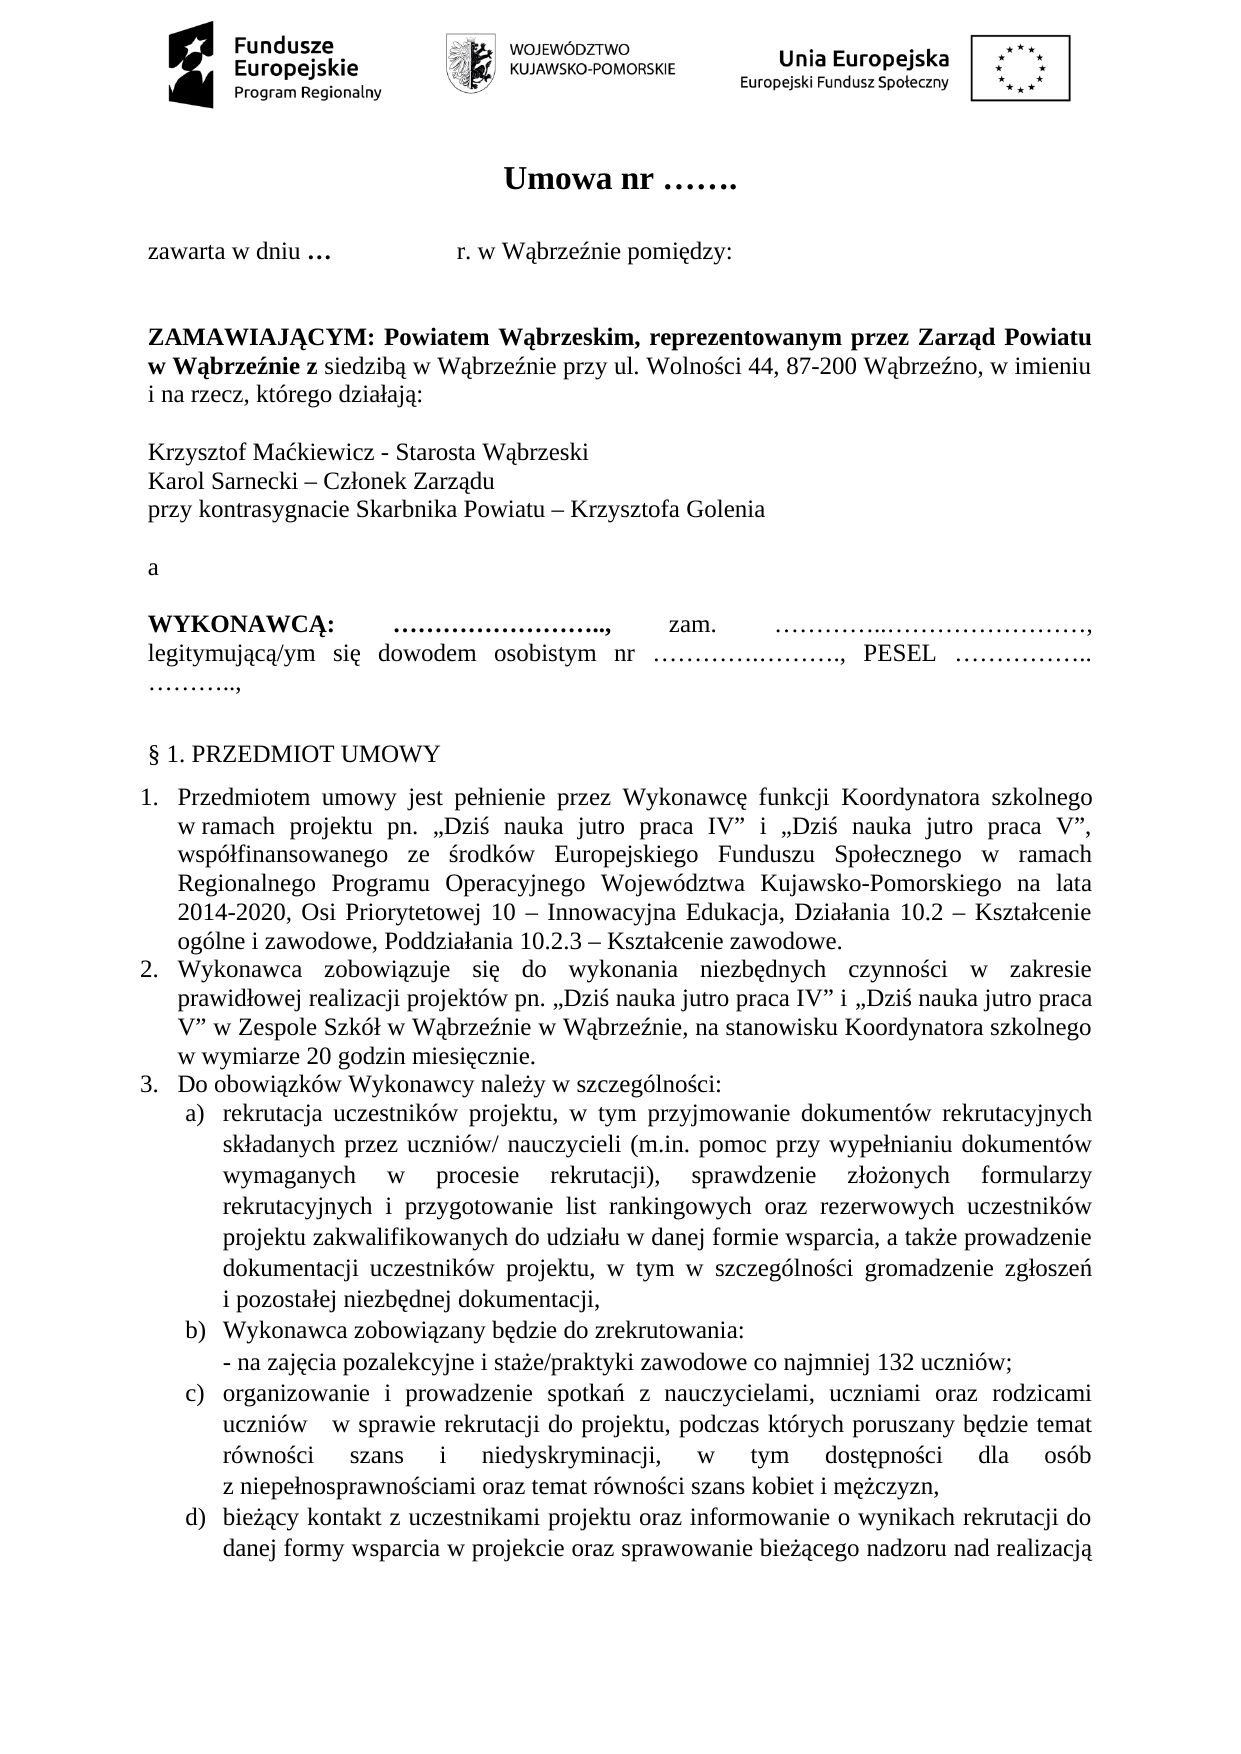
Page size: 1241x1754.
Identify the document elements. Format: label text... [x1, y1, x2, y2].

text § 1. PRZEDMIOT UMOWY [148, 739, 1093, 768]
text Krzysztof Maćkiewicz - Starosta Wąbrzeski [148, 437, 1093, 466]
text a [148, 552, 1093, 581]
text ZAMAWIAJĄCYM: Powiatem Wąbrzeskim, reprezentowanym przez Zarząd Powiatu w Wąbrzeźnie z siedzibą w Wąbrzeźnie przy ul. Wolności 44, 87-200 Wąbrzeźno, w imieniu i na rzecz, którego działają: [148, 322, 1093, 408]
list Wykonawca zobowiązany będzie do zrekrutowania: [185, 1316, 1093, 1344]
list Do obowiązków Wykonawcy należy w szczególności: [140, 1069, 1093, 1098]
list Wykonawca zobowiązuje się do wykonania niezbędnych czynności w zakresie prawidłowej realizacji projektów pn. „Dziś nauka jutro praca IV” i „Dziś nauka jutro praca V” w Zespole Szkół w Wąbrzeźnie w Wąbrzeźnie, na stanowisku Koordynatora szkolnego w wymiarze 20 godzin miesięcznie. [140, 954, 1093, 1069]
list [185, 1502, 1093, 1562]
list - na zajęcia pozalekcyjne i staże/praktyki zawodowe co najmniej 132 uczniów; [223, 1347, 1093, 1375]
list organizowanie i prowadzenie spotkań z nauczycielami, uczniami oraz rodzicami uczniów w sprawie rekrutacji do projektu, podczas których poruszany będzie temat równości szans i niedyskryminacji, w tym dostępności dla osób z niepełnosprawnościami oraz temat równości szans kobiet i mężczyzn, [185, 1378, 1093, 1499]
text zawarta w dniu … r. w Wąbrzeźnie pomiędzy: [148, 236, 1093, 264]
text Karol Sarnecki – Członek Zarządu [148, 466, 1093, 494]
text przy kontrasygnacie Skarbnika Powiatu – Krzysztofa Golenia [148, 494, 1093, 523]
list rekrutacja uczestników projektu, w tym przyjmowanie dokumentów rekrutacyjnych składanych przez uczniów/ nauczycieli (m.in. pomoc przy wypełnianiu dokumentów wymaganych w procesie rekrutacji), sprawdzenie złożonych formularzy rekrutacyjnych i przygotowanie list rankingowych oraz rezerwowych uczestników projektu zakwalifikowanych do udziału w danej formie wsparcia, a także prowadzenie dokumentacji uczestników projektu, w tym w szczególności gromadzenie zgłoszeń i pozostałej niezbędnej dokumentacji, [185, 1098, 1093, 1313]
picture [147, 0, 1092, 130]
list Przedmiotem umowy jest pełnienie przez Wykonawcę funkcji Koordynatora szkolnego w ramach projektu pn. „Dziś nauka jutro praca IV” i „Dziś nauka jutro praca V”, współfinansowanego ze środków Europejskiego Funduszu Społecznego w ramach Regionalnego Programu Operacyjnego Województwa Kujawsko-Pomorskiego na lata 2014-2020, Osi Priorytetowej 10 – Innowacyjna Edukacja, Działania 10.2 – Kształcenie ogólne i zawodowe, Poddziałania 10.2.3 – Kształcenie zawodowe. [140, 782, 1093, 954]
text Umowa nr ……. [148, 158, 1093, 196]
text WYKONAWCĄ: …………………….., zam. …………..……………………, legitymującą/ym się dowodem osobistym nr ………….………., PESEL ……………..……….., [148, 609, 1093, 696]
